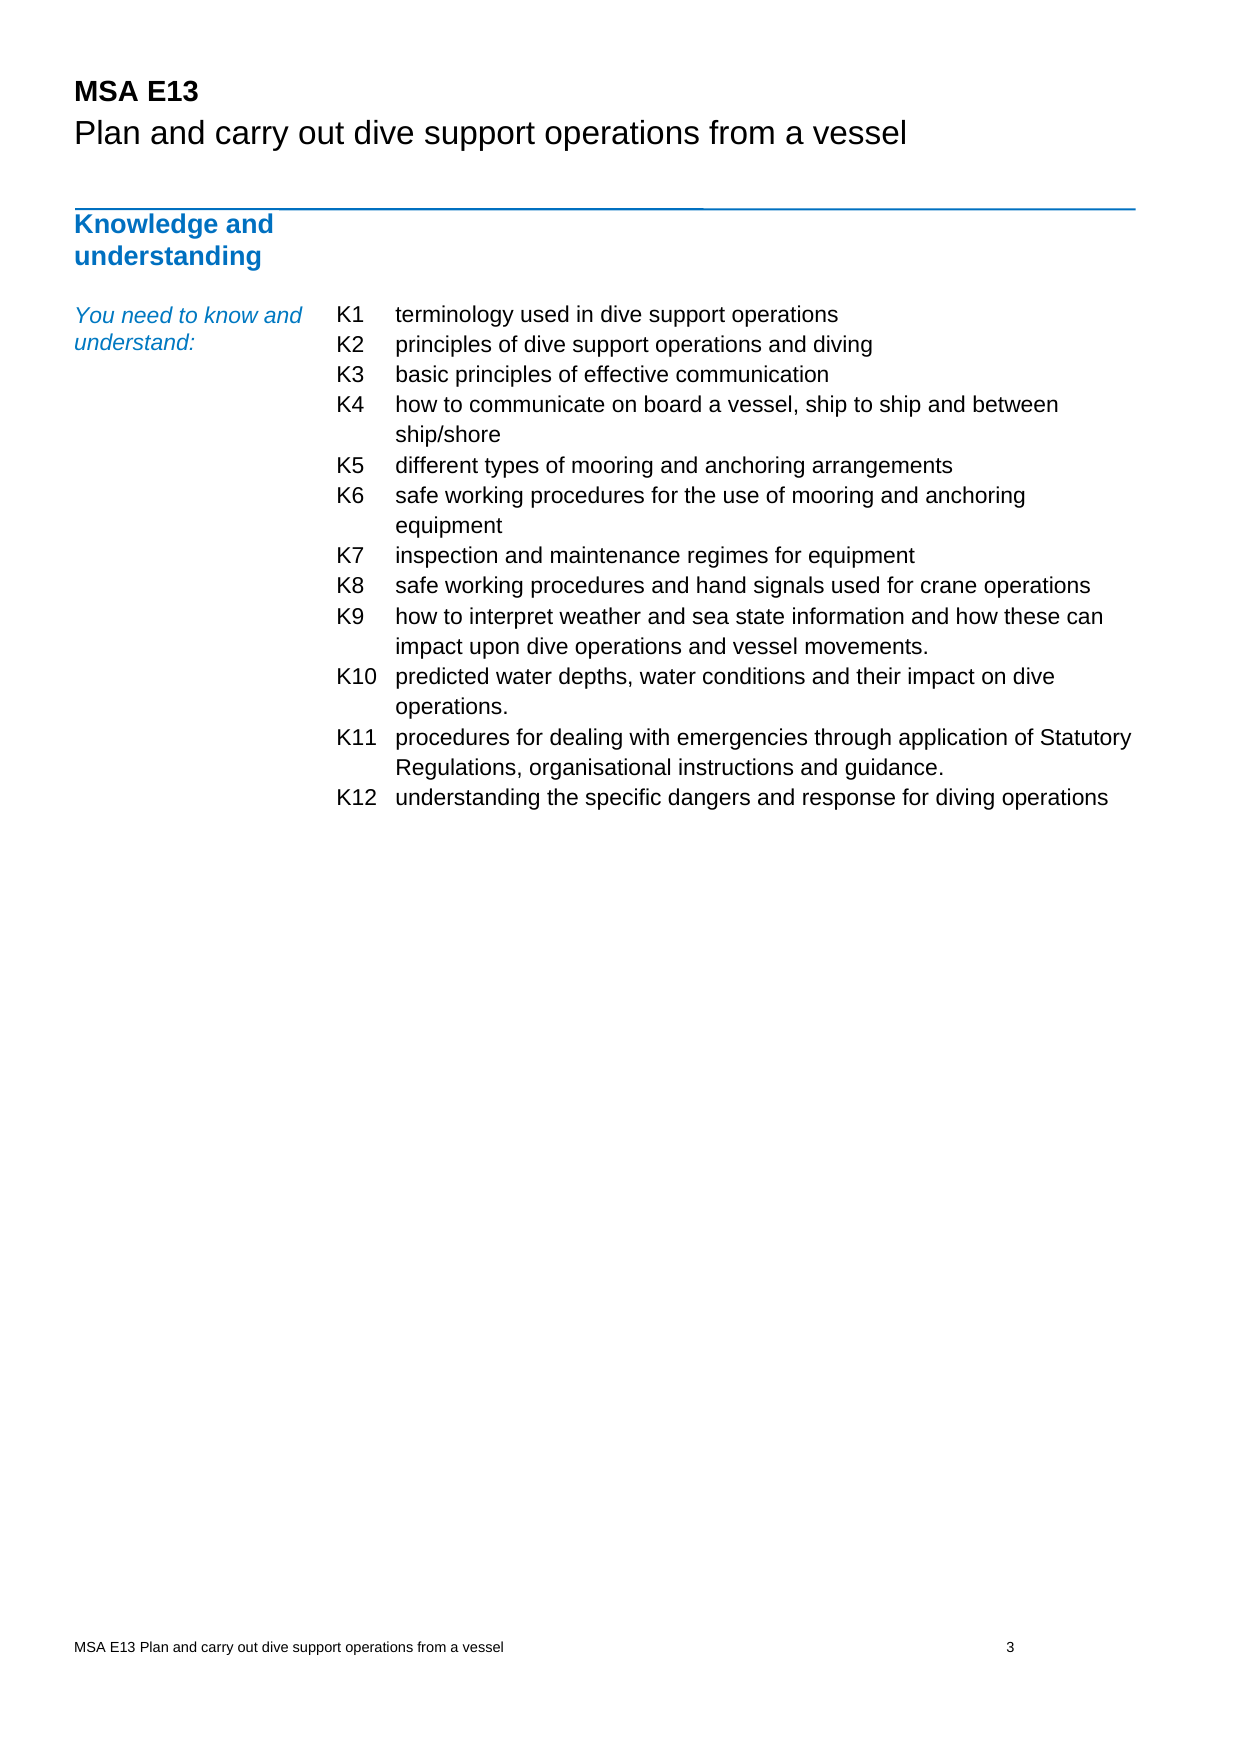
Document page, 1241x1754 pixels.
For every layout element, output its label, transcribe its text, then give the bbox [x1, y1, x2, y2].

table_header Knowledge and understanding You need to know and understand: [63, 209, 325, 814]
table_header terminology used in dive support operations principles of dive support operations and diving basic principles of effective communication how to communicate on board a vessel, ship to ship and between ship/shore different types of mooring and anchoring arrangements safe working procedures for the use of mooring and anchoring equipment inspection and maintenance regimes for equipment safe working procedures and hand signals used for crane operations how to interpret weather and sea state information and how these can impact upon dive operations and vessel movements. predicted water depths, water conditions and their impact on dive operations. procedures for dealing with emergencies through application of Statutory Regulations, organisational instructions and guidance. understanding the specific dangers and response for diving operations [325, 209, 1148, 814]
